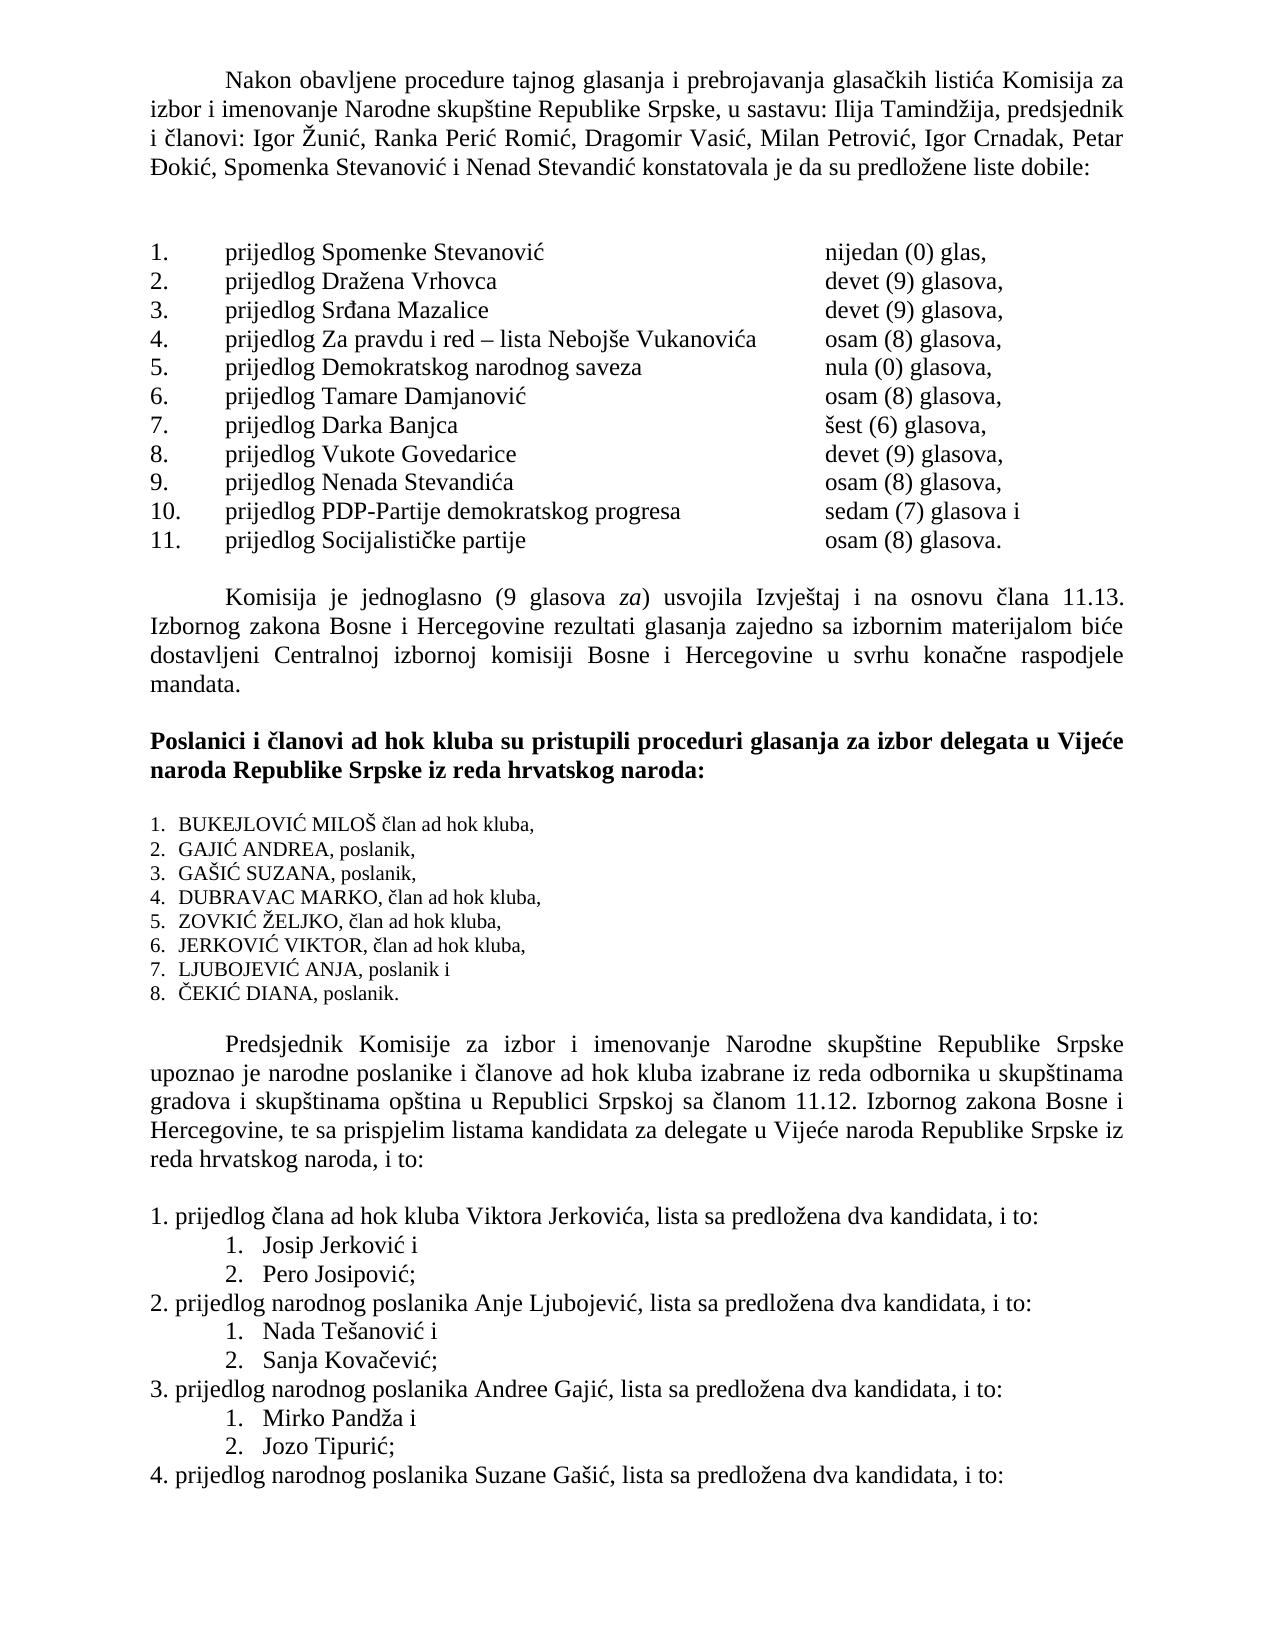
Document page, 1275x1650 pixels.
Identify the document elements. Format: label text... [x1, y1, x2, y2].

text 8. ČEKIĆ DIANA, poslanik. [150, 981, 1125, 1005]
text 3. prijedlog Srđana Mazalice devet (9) glasova, [150, 295, 1125, 324]
text 3. prijedlog narodnog poslanika Andree Gajić, lista sa predložena dva kandidata, i to: [150, 1374, 1125, 1403]
text 3. GAŠIĆ SUZANA, poslanik, [150, 861, 1125, 884]
text 1. prijedlog Spomenke Stevanović nijedan (0) glas, [150, 237, 1125, 266]
list Mirko Pandža i [225, 1403, 1125, 1431]
list Jozo Tipurić; [225, 1431, 1125, 1460]
text 5. ZOVKIĆ ŽELJKO, član ad hok kluba, [150, 909, 1125, 933]
text Predsjednik Komisije za izbor i imenovanje Narodne skupštine Republike Srpske upoznao je narodne poslanike i članove ad hok kluba izabrane iz reda odbornika u skupštinama gradova i skupštinama opština u Republici Srpskoj sa članom 11.12. Izbornog zakona Bosne i Hercegovine, te sa prispjelim listama kandidata za delegate u Vijeće naroda Republike Srpske iz reda hrvatskog naroda, i to: [150, 1029, 1125, 1173]
list Pero Josipović; [225, 1259, 1125, 1288]
text 6. JERKOVIĆ VIKTOR, član ad hok kluba, [150, 933, 1125, 957]
text 1. BUKEJLOVIĆ MILOŠ član ad hok kluba, [150, 812, 1125, 836]
text 2. GAJIĆ ANDREA, poslanik, [150, 836, 1125, 861]
text 9. prijedlog Nenada Stevandića osam (8) glasova, [150, 467, 1125, 496]
list Nada Tešanović i [225, 1316, 1125, 1345]
text 4. prijedlog Za pravdu i red – lista Nebojše Vukanovića osam (8) glasova, [150, 324, 1125, 352]
text Komisija je jednoglasno (9 glasova za) usvojila Izvještaj i na osnovu člana 11.13. Izbornog zakona Bosne i Hercegovine rezultati glasanja zajedno sa izbornim materijalom biće dostavljeni Centralnoj izbornoj komisiji Bosne i Hercegovine u svrhu konačne raspodjele mandata. [150, 582, 1125, 697]
text 5. prijedlog Demokratskog narodnog saveza nula (0) glasova, [150, 352, 1125, 381]
text Nakon obavljene procedure tajnog glasanja i prebrojavanja glasačkih listića Komisija za izbor i imenovanje Narodne skupštine Republike Srpske, u sastavu: Ilija Tamindžija, predsjednik i članovi: Igor Žunić, Ranka Perić Romić, Dragomir Vasić, Milan Petrović, Igor Crnadak, Petar Đokić, Spomenka Stevanović i Nenad Stevandić konstatovala je da su predložene liste dobile: [150, 66, 1125, 181]
text 7. LJUBOJEVIĆ ANJA, poslanik i [150, 957, 1125, 981]
text 8. prijedlog Vukote Govedarice devet (9) glasova, [150, 439, 1125, 467]
text 4. prijedlog narodnog poslanika Suzane Gašić, lista sa predložena dva kandidata, i to: [150, 1460, 1125, 1489]
text 11. prijedlog Socijalističke partije osam (8) glasova. [150, 525, 1125, 554]
text 10. prijedlog PDP-Partije demokratskog progresa sedam (7) glasova i [150, 496, 1125, 525]
text 7. prijedlog Darka Banjca šest (6) glasova, [150, 410, 1125, 439]
text 2. prijedlog narodnog poslanika Anje Ljubojević, lista sa predložena dva kandidata, i to: [150, 1288, 1125, 1316]
text 1. prijedlog člana ad hok kluba Viktora Jerkovića, lista sa predložena dva kandidata, i to: [150, 1201, 1125, 1230]
text Poslanici i članovi ad hok kluba su pristupili proceduri glasanja za izbor delegata u Vijeće naroda Republike Srpske iz reda hrvatskog naroda: [150, 726, 1125, 784]
text 2. prijedlog Dražena Vrhovca devet (9) glasova, [150, 266, 1125, 295]
list Sanja Kovačević; [225, 1345, 1125, 1374]
text 6. prijedlog Tamare Damjanović osam (8) glasova, [150, 381, 1125, 410]
list Josip Jerković i [225, 1230, 1125, 1259]
text 4. DUBRAVAC MARKO, član ad hok kluba, [150, 884, 1125, 909]
